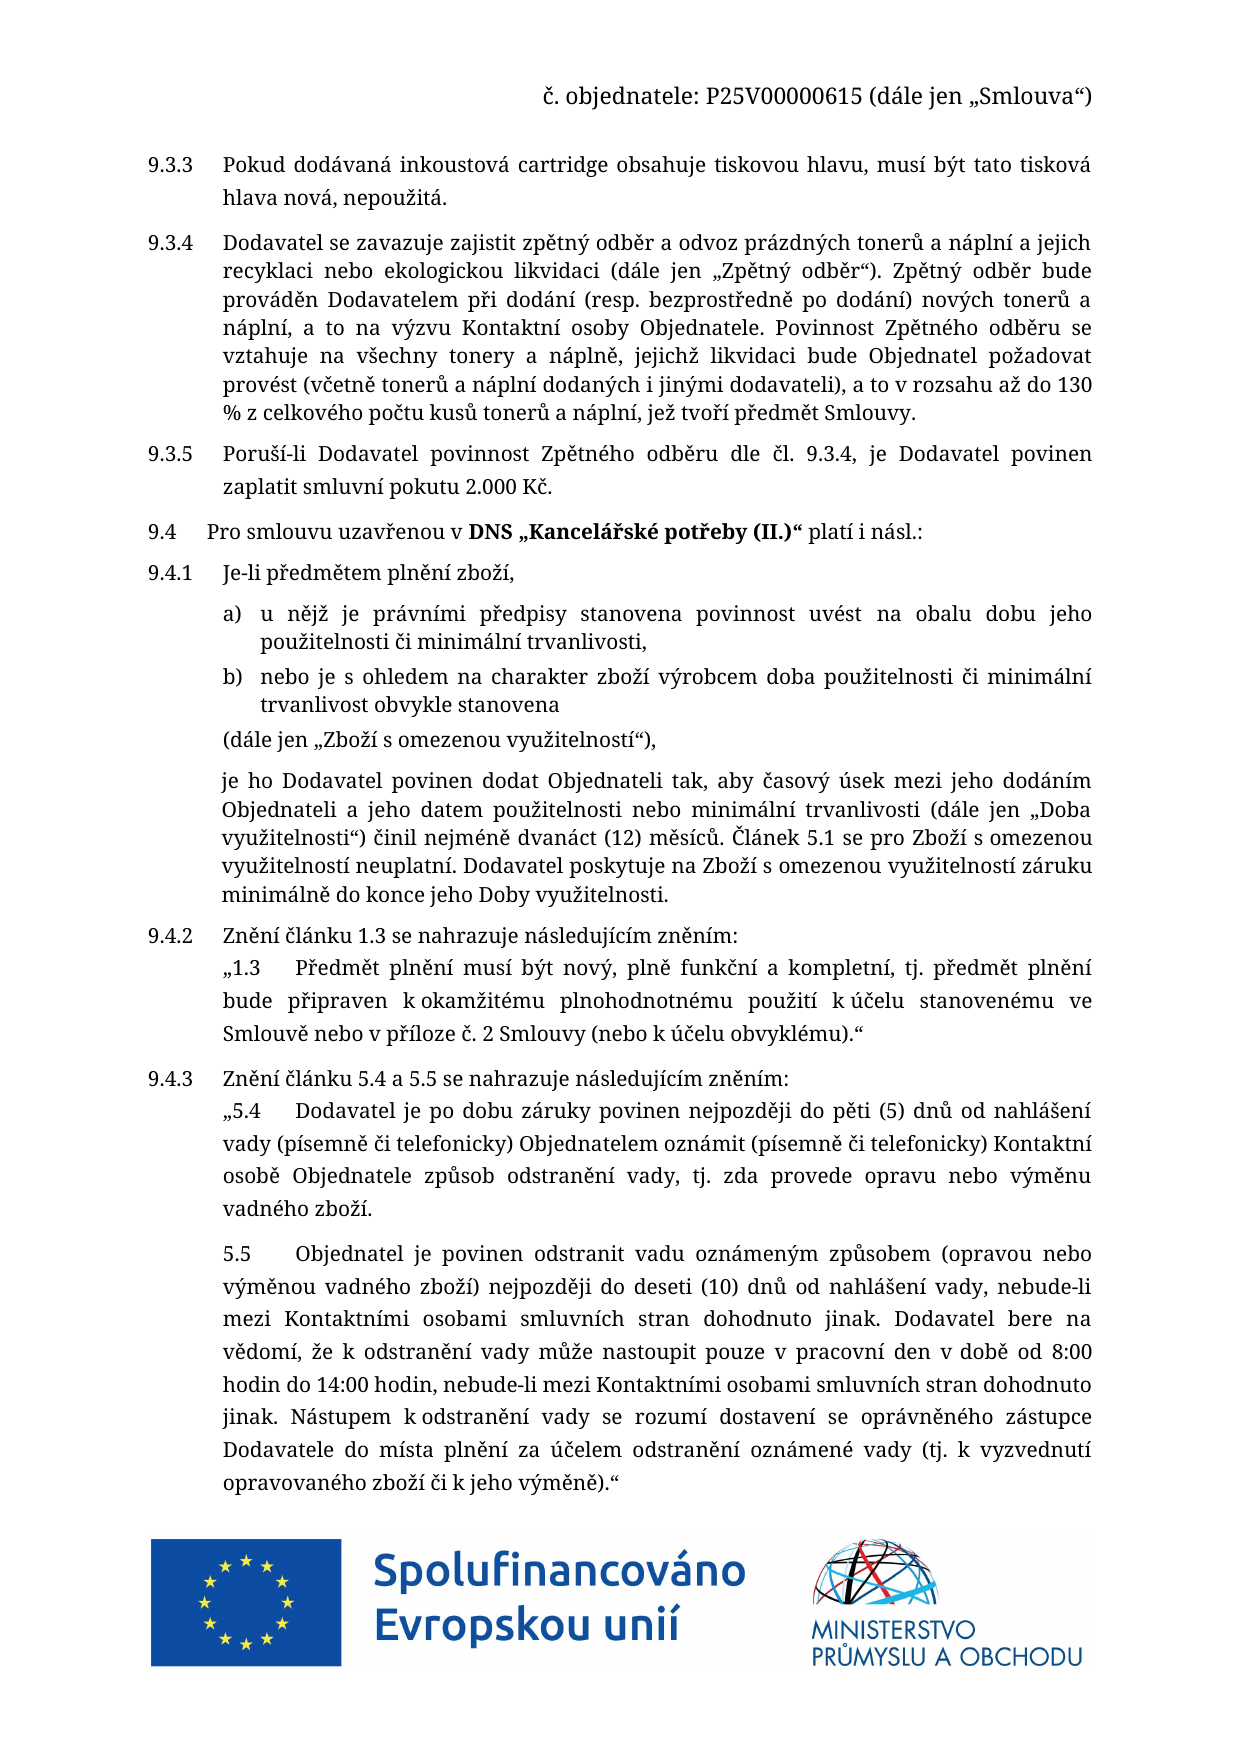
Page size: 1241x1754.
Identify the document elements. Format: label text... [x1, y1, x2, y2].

list u nějž je právními předpisy stanovena povinnost uvést na obalu dobu jeho použitelnosti či minimální trvanlivosti, [223, 599, 1093, 656]
list Pokud dodávaná inkoustová cartridge obsahuje tiskovou hlavu, musí být tato tisková hlava nová, nepoužitá. [148, 150, 1093, 211]
list Je-li předmětem plnění zboží, [148, 558, 1093, 587]
list nebo je s ohledem na charakter zboží výrobcem doba použitelnosti či minimální trvanlivost obvykle stanovena [223, 662, 1093, 719]
list Pro smlouvu uzavřenou v DNS „Kancelářské potřeby (II.)“ platí i násl.: [148, 517, 1093, 546]
list „1.3 Předmět plnění musí být nový, plně funkční a kompletní, tj. předmět plnění bude připraven k okamžitému plnohodnotnému použití k účelu stanovenému ve Smlouvě nebo v příloze č. 2 Smlouvy (nebo k účelu obvyklému).“ [223, 953, 1093, 1047]
list Znění článku 1.3 se nahrazuje následujícím zněním: [148, 921, 1093, 949]
text je ho Dodavatel povinen dodat Objednateli tak, aby časový úsek mezi jeho dodáním Objednateli a jeho datem použitelnosti nebo minimální trvanlivosti (dále jen „Doba využitelnosti“) činil nejméně dvanáct (12) měsíců. Článek 5.1 se pro Zboží s omezenou využitelností neuplatní. Dodavatel poskytuje na Zboží s omezenou využitelností záruku minimálně do konce jeho Doby využitelnosti. [221, 766, 1093, 908]
picture [147, 1535, 1093, 1670]
text (dále jen „Zboží s omezenou využitelností“), [223, 725, 1093, 754]
list Poruší-li Dodavatel povinnost Zpětného odběru dle čl. 9.3.4, je Dodavatel povinen zaplatit smluvní pokutu 2.000 Kč. [148, 439, 1093, 501]
list 5.5 Objednatel je povinen odstranit vadu oznámeným způsobem (opravou nebo výměnou vadného zboží) nejpozději do deseti (10) dnů od nahlášení vady, nebude-li mezi Kontaktními osobami smluvních stran dohodnuto jinak. Dodavatel bere na vědomí, že k odstranění vady může nastoupit pouze v pracovní den v době od 8:00 hodin do 14:00 hodin, nebude-li mezi Kontaktními osobami smluvních stran dohodnuto jinak. Nástupem k odstranění vady se rozumí dostavení se oprávněného zástupce Dodavatele do místa plnění za účelem odstranění oznámené vady (tj. k vyzvednutí opravovaného zboží či k jeho výměně).“ [223, 1239, 1093, 1496]
list „5.4 Dodavatel je po dobu záruky povinen nejpozději do pěti (5) dnů od nahlášení vady (písemně či telefonicky) Objednatelem oznámit (písemně či telefonicky) Kontaktní osobě Objednatele způsob odstranění vady, tj. zda provede opravu nebo výměnu vadného zboží. [223, 1096, 1093, 1223]
list Znění článku 5.4 a 5.5 se nahrazuje následujícím zněním: [148, 1064, 1093, 1092]
list Dodavatel se zavazuje zajistit zpětný odběr a odvoz prázdných tonerů a náplní a jejich recyklaci nebo ekologickou likvidaci (dále jen „Zpětný odběr“). Zpětný odběr bude prováděn Dodavatelem při dodání (resp. bezprostředně po dodání) nových tonerů a náplní, a to na výzvu Kontaktní osoby Objednatele. Povinnost Zpětného odběru se vztahuje na všechny tonery a náplně, jejichž likvidaci bude Objednatel požadovat provést (včetně tonerů a náplní dodaných i jinými dodavateli), a to v rozsahu až do 130 % z celkového počtu kusů tonerů a náplní, jež tvoří předmět Smlouvy. [148, 228, 1093, 427]
